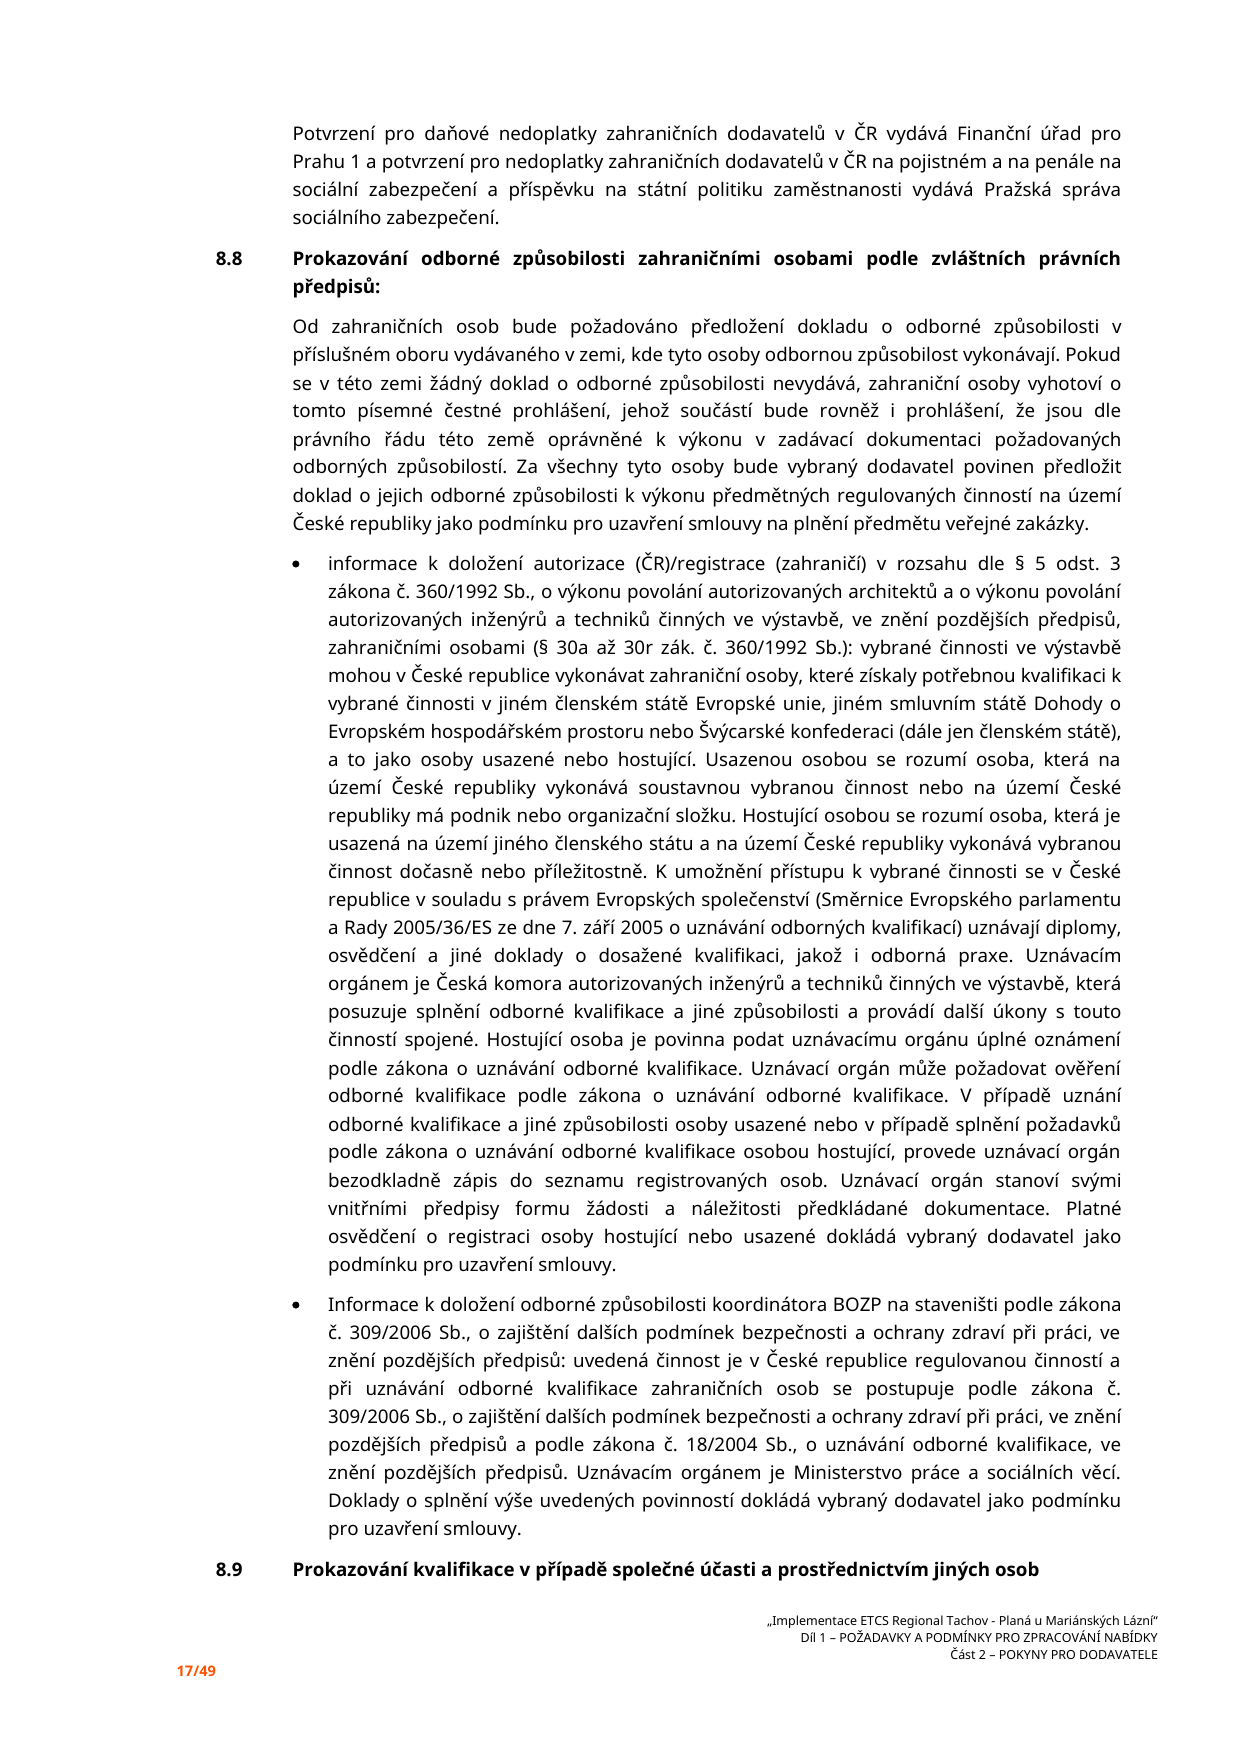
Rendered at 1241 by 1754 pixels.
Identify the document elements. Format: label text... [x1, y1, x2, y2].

text Potvrzení pro daňové nedoplatky zahraničních dodavatelů v ČR vydává Finanční úřad pro Prahu 1 a potvrzení pro nedoplatky zahraničních dodavatelů v ČR na pojistném a na penále na sociální zabezpečení a příspěvku na státní politiku zaměstnanosti vydává Pražská správa sociálního zabezpečení. [292, 121, 1122, 230]
text informace k doložení autorizace (ČR)/registrace (zahraničí) v rozsahu dle § 5 odst. 3 zákona č. 360/1992 Sb., o výkonu povolání autorizovaných architektů a o výkonu povolání autorizovaných inženýrů a techniků činných ve výstavbě, ve znění pozdějších předpisů, zahraničními osobami (§ 30a až 30r zák. č. 360/1992 Sb.): vybrané činnosti ve výstavbě mohou v České republice vykonávat zahraniční osoby, které získaly potřebnou kvalifikaci k vybrané činnosti v jiném členském státě Evropské unie, jiném smluvním státě Dohody o Evropském hospodářském prostoru nebo Švýcarské konfederaci (dále jen členském státě), a to jako osoby usazené nebo hostující. Usazenou osobou se rozumí osoba, která na území České republiky vykonává soustavnou vybranou činnost nebo na území České republiky má podnik nebo organizační složku. Hostující osobou se rozumí osoba, která je usazená na území jiného členského státu a na území České republiky vykonává vybranou činnost dočasně nebo příležitostně. K umožnění přístupu k vybrané činnosti se v České republice v souladu s právem Evropských společenství (Směrnice Evropského parlamentu a Rady 2005/36/ES ze dne 7. září 2005 o uznávání odborných kvalifikací) uznávají diplomy, osvědčení a jiné doklady o dosažené kvalifikaci, jakož i odborná praxe. Uznávacím orgánem je Česká komora autorizovaných inženýrů a techniků činných ve výstavbě, která posuzuje splnění odborné kvalifikace a jiné způsobilosti a provádí další úkony s touto činností spojené. Hostující osoba je povinna podat uznávacímu orgánu úplné oznámení podle zákona o uznávání odborné kvalifikace. Uznávací orgán může požadovat ověření odborné kvalifikace podle zákona o uznávání odborné kvalifikace. V případě uznání odborné kvalifikace a jiné způsobilosti osoby usazené nebo v případě splnění požadavků podle zákona o uznávání odborné kvalifikace osobou hostující, provede uznávací orgán bezodkladně zápis do seznamu registrovaných osob. Uznávací orgán stanoví svými vnitřními předpisy formu žádosti a náležitosti předkládané dokumentace. Platné osvědčení o registraci osoby hostující nebo usazené dokládá vybraný dodavatel jako podmínku pro uzavření smlouvy. [292, 550, 1122, 1276]
text Od zahraničních osob bude požadováno předložení dokladu o odborné způsobilosti v příslušném oboru vydávaného v zemi, kde tyto osoby odbornou způsobilost vykonávají. Pokud se v této zemi žádný doklad o odborné způsobilosti nevydává, zahraniční osoby vyhotoví o tomto písemné čestné prohlášení, jehož součástí bude rovněž i prohlášení, že jsou dle právního řádu této země oprávněné k výkonu v zadávací dokumentaci požadovaných odborných způsobilostí. Za všechny tyto osoby bude vybraný dodavatel povinen předložit doklad o jejich odborné způsobilosti k výkonu předmětných regulovaných činností na území České republiky jako podmínku pro uzavření smlouvy na plnění předmětu veřejné zakázky. [292, 314, 1122, 535]
text Prokazování kvalifikace v případě společné účasti a prostřednictvím jiných osob [216, 1556, 1122, 1582]
text Prokazování odborné způsobilosti zahraničními osobami podle zvláštních právních předpisů: [216, 245, 1122, 299]
text Informace k doložení odborné způsobilosti koordinátora BOZP na staveništi podle zákona č. 309/2006 Sb., o zajištění dalších podmínek bezpečnosti a ochrany zdraví při práci, ve znění pozdějších předpisů: uvedená činnost je v České republice regulovanou činností a při uznávání odborné kvalifikace zahraničních osob se postupuje podle zákona č. 309/2006 Sb., o zajištění dalších podmínek bezpečnosti a ochrany zdraví při práci, ve znění pozdějších předpisů a podle zákona č. 18/2004 Sb., o uznávání odborné kvalifikace, ve znění pozdějších předpisů. Uznávacím orgánem je Ministerstvo práce a sociálních věcí. Doklady o splnění výše uvedených povinností dokládá vybraný dodavatel jako podmínku pro uzavření smlouvy. [292, 1291, 1122, 1541]
